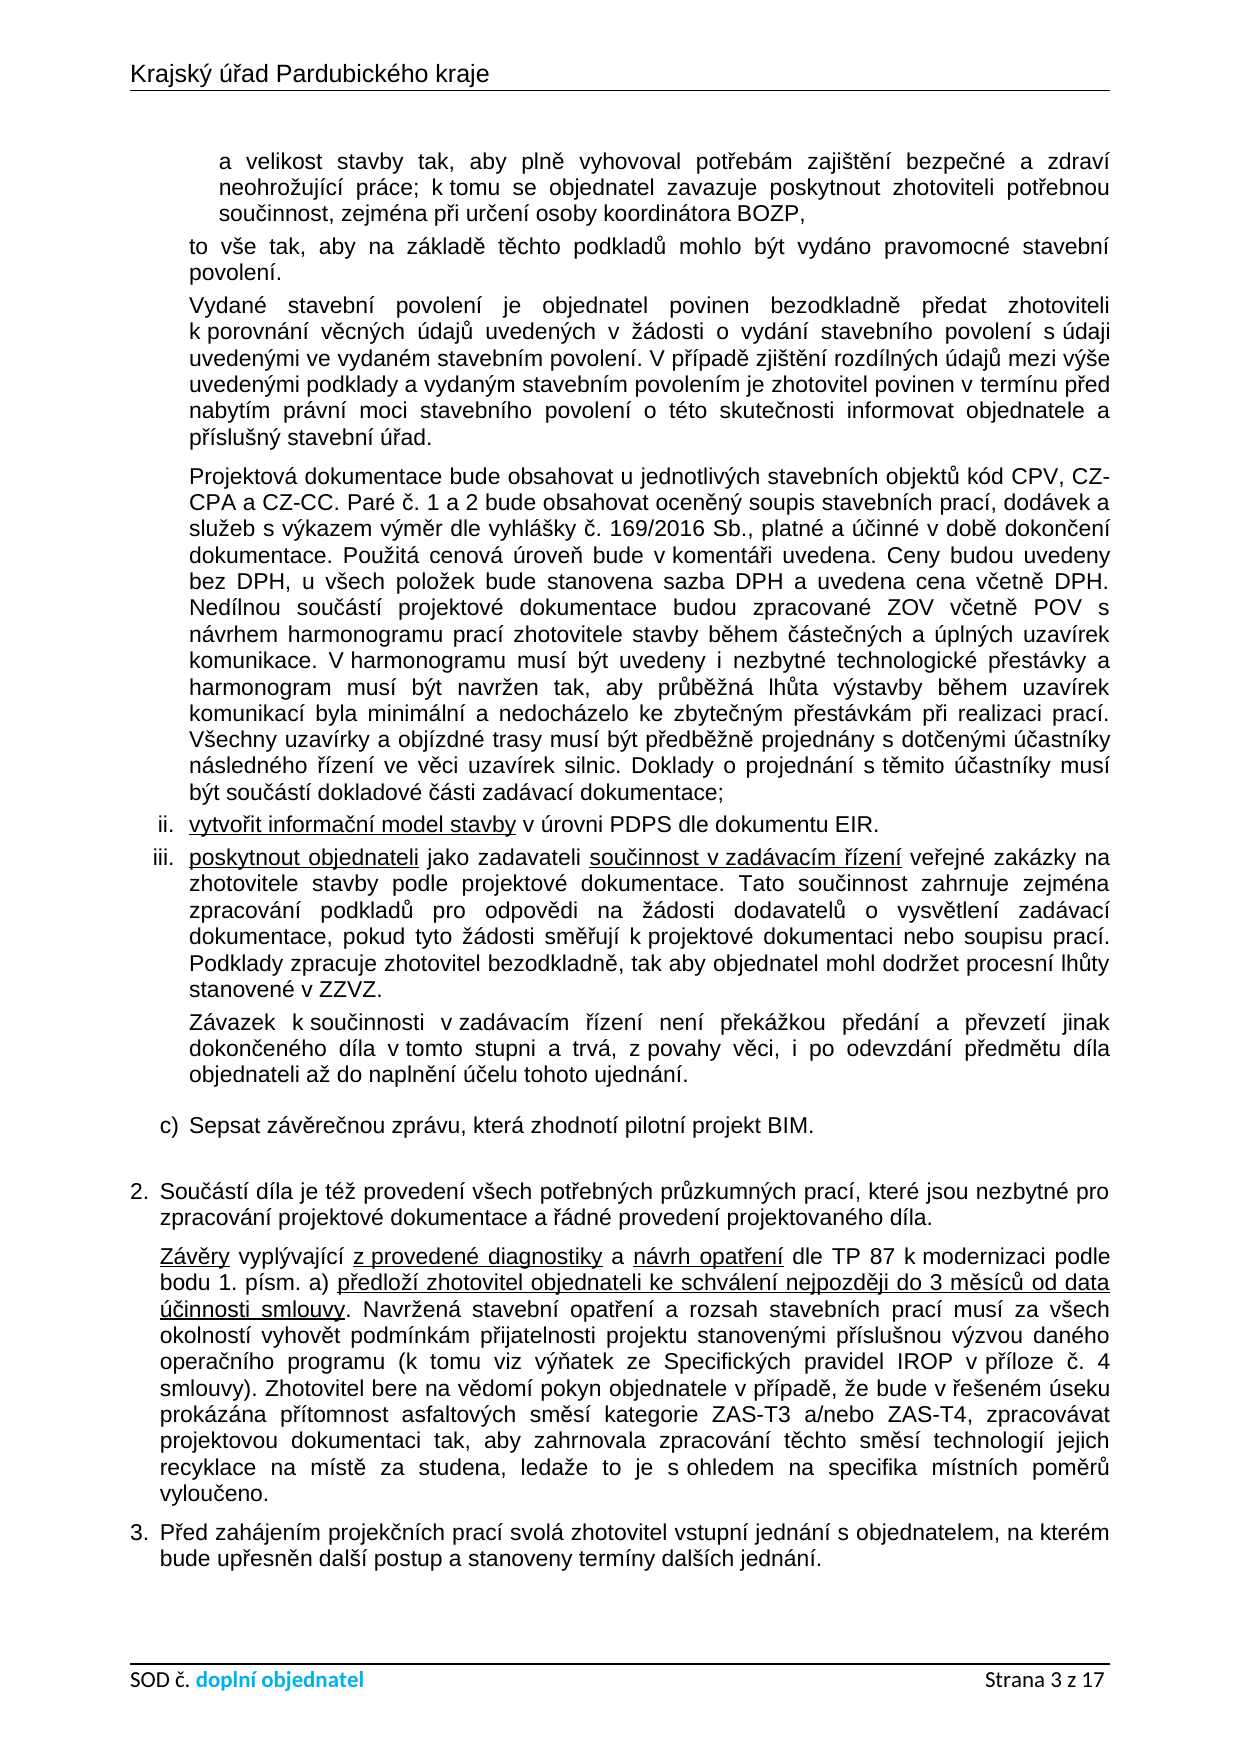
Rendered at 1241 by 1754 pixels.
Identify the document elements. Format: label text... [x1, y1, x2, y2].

text Vydané stavební povolení je objednatel povinen bezodkladně předat zhotoviteli k porovnání věcných údajů uvedených v žádosti o vydání stavebního povolení s údaji uvedenými ve vydaném stavebním povolení. V případě zjištění rozdílných údajů mezi výše uvedenými podklady a vydaným stavebním povolením je zhotovitel povinen v termínu před nabytím právní moci stavebního povolení o této skutečnosti informovat objednatele a příslušný stavební úřad. [189, 292, 1110, 450]
text Závazek k součinnosti v zadávacím řízení není překážkou předání a převzetí jinak dokončeného díla v tomto stupni a trvá, z povahy věci, i po odevzdání předmětu díla objednateli až do naplnění účelu tohoto ujednání. [189, 1008, 1110, 1087]
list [204, 148, 1110, 227]
list Sepsat závěrečnou zprávu, která zhodnotí pilotní projekt BIM. [159, 1112, 1110, 1139]
text to vše tak, aby na základě těchto podkladů mohlo být vydáno pravomocné stavební povolení. [189, 233, 1110, 286]
list poskytnout objednateli jako zadavateli součinnost v zadávacím řízení veřejné zakázky na zhotovitele stavby podle projektové dokumentace. Tato součinnost zahrnuje zejména zpracování podkladů pro odpovědi na žádosti dodavatelů o vysvětlení zadávací dokumentace, pokud tyto žádosti směřují k projektové dokumentaci nebo soupisu prací. Podklady zpracuje zhotovitel bezodkladně, tak aby objednatel mohl dodržet procesní lhůty stanovené v ZZVZ. [174, 844, 1110, 1002]
list vytvořit informační model stavby v úrovni PDPS dle dokumentu EIR. [174, 811, 1110, 838]
text Závěry vyplývající z provedené diagnostiky a návrh opatření dle TP 87 k modernizaci podle bodu 1. písm. a) předloží zhotovitel objednateli ke schválení nejpozději do 3 měsíců od data účinnosti smlouvy. Navržená stavební opatření a rozsah stavebních prací musí za všech okolností vyhovět podmínkám přijatelnosti projektu stanovenými příslušnou výzvou daného operačního programu (k tomu viz výňatek ze Specifických pravidel IROP v příloze č. 4 smlouvy). Zhotovitel bere na vědomí pokyn objednatele v případě, že bude v řešeném úseku prokázána přítomnost asfaltových směsí kategorie ZAS-T3 a/nebo ZAS-T4, zpracovávat projektovou dokumentaci tak, aby zahrnovala zpracování těchto směsí technologií jejich recyklace na místě za studena, ledaže to je s ohledem na specifika místních poměrů vyloučeno. [159, 1243, 1110, 1506]
text Projektová dokumentace bude obsahovat u jednotlivých stavebních objektů kód CPV, CZ-CPA a CZ-CC. Paré č. 1 a 2 bude obsahovat oceněný soupis stavebních prací, dodávek a služeb s výkazem výměr dle vyhlášky č. 169/2016 Sb., platné a účinné v době dokončení dokumentace. Použitá cenová úroveň bude v komentáři uvedena. Ceny budou uvedeny bez DPH, u všech položek bude stanovena sazba DPH a uvedena cena včetně DPH. Nedílnou součástí projektové dokumentace budou zpracované ZOV včetně POV s návrhem harmonogramu prací zhotovitele stavby během částečných a úplných uzavírek komunikace. V harmonogramu musí být uvedeny i nezbytné technologické přestávky a harmonogram musí být navržen tak, aby průběžná lhůta výstavby během uzavírek komunikací byla minimální a nedocházelo ke zbytečným přestávkám při realizaci prací. Všechny uzavírky a objízdné trasy musí být předběžně projednány s dotčenými účastníky následného řízení ve věci uzavírek silnic. Doklady o projednání s těmito účastníky musí být součástí dokladové části zadávací dokumentace; [189, 463, 1110, 805]
list Součástí díla je též provedení všech potřebných průzkumných prací, které jsou nezbytné pro zpracování projektové dokumentace a řádné provedení projektovaného díla. [130, 1178, 1110, 1230]
list Před zahájením projekčních prací svolá zhotovitel vstupní jednání s objednatelem, na kterém bude upřesněn další postup a stanoveny termíny dalších jednání. [130, 1519, 1110, 1572]
